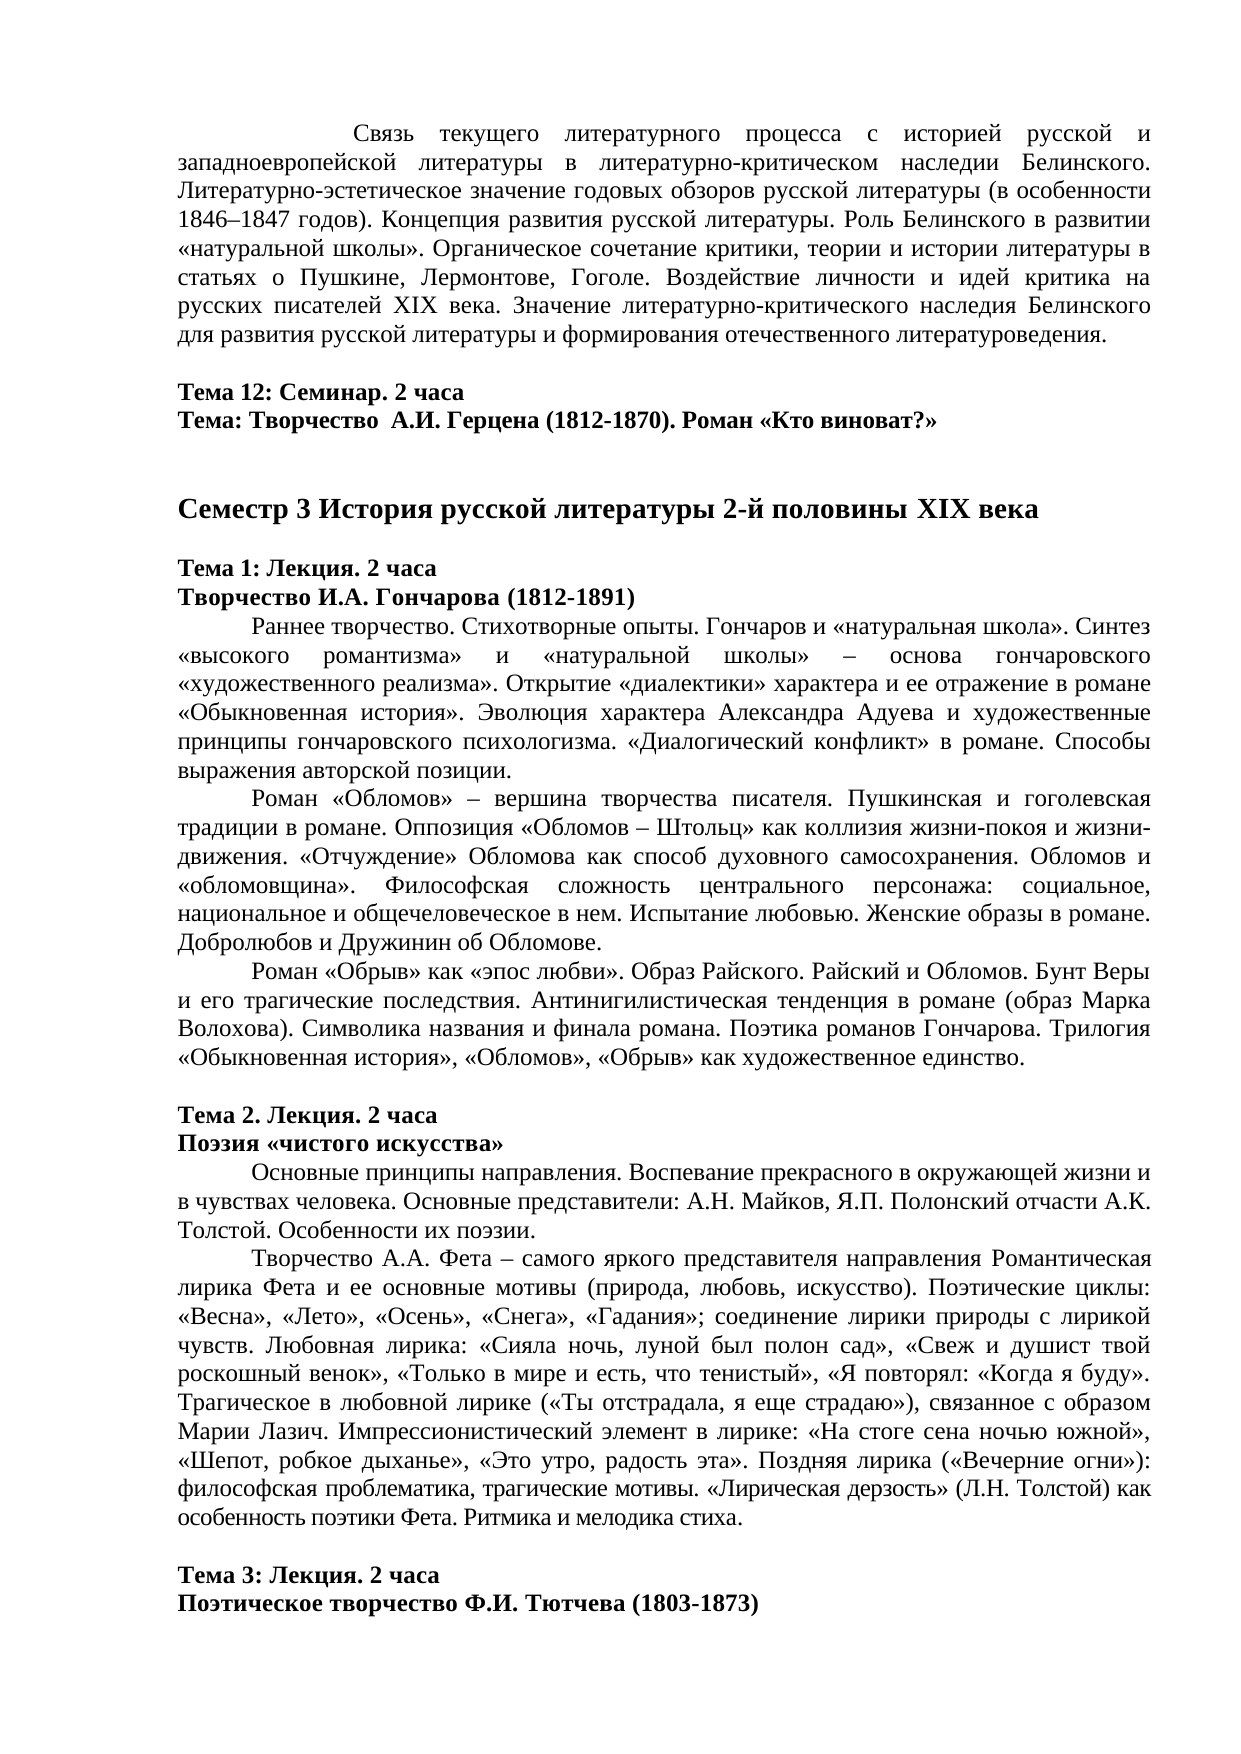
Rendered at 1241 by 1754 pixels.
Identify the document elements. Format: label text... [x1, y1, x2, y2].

text Поэзия «чистого искусства» [177, 1128, 1152, 1157]
text Тема 12: Семинар. 2 часа [177, 377, 1152, 406]
text Тема: Творчество А.И. Герцена (1812-1870). Роман «Кто виноват?» [177, 406, 1152, 434]
text Основные принципы направления. Воспевание прекрасного в окружающей жизни и в чувствах человека. Основные представители: А.Н. Майков, Я.П. Полонский отчасти А.К. Толстой. Особенности их поэзии. [177, 1157, 1152, 1243]
text Творчество И.А. Гончарова (1812-1891) [177, 582, 1152, 611]
text Тема 2. Лекция. 2 часа [177, 1100, 1152, 1128]
text Семестр 3 История русской литературы 2-й половины XIX века [177, 491, 1152, 525]
text Творчество А.А. Фета – самого яркого представителя направления Романтическая лирика Фета и ее основные мотивы (природа, любовь, искусство). Поэтические циклы: «Весна», «Лето», «Осень», «Снега», «Гадания»; соединение лирики природы с лирикой чувств. Любовная лирика: «Сияла ночь, луной был полон сад», «Свеж и душист твой роскошный венок», «Только в мире и есть, что тенистый», «Я повторял: «Когда я буду». Трагическое в любовной лирике («Ты отстрадала, я еще страдаю»), связанное с образом Марии Лазич. Импрессионистический элемент в лирике: «На стоге сена ночью южной», «Шепот, робкое дыханье», «Это утро, радость эта». Поздняя лирика («Вечерние огни»): философская проблематика, трагические мотивы. «Лирическая дерзость» (Л.Н. Толстой) как особенность поэтики Фета. Ритмика и мелодика стиха. [177, 1243, 1152, 1531]
text Раннее творчество. Стихотворные опыты. Гончаров и «натуральная школа». Синтез «высокого романтизма» и «натуральной школы» – основа гончаровского «художественного реализма». Открытие «диалектики» характера и ее отражение в романе «Обыкновенная история». Эволюция характера Александра Адуева и художественные принципы гончаровского психологизма. «Диалогический конфликт» в романе. Способы выражения авторской позиции. [177, 611, 1152, 783]
text Тема 3: Лекция. 2 часа [177, 1560, 1152, 1588]
text Тема 1: Лекция. 2 часа [177, 553, 1152, 582]
text Связь текущего литературного процесса с историей русской и западноевропейской литературы в литературно-критическом наследии Белинского. Литературно-эстетическое значение годовых обзоров русской литературы (в особенности 1846–1847 годов). Концепция развития русской литературы. Роль Белинского в развитии «натуральной школы». Органическое сочетание критики, теории и истории литературы в статьях о Пушкине, Лермонтове, Гоголе. Воздействие личности и идей критика на русских писателей ХIХ века. Значение литературно-критического наследия Белинского для развития русской литературы и формирования отечественного литературоведения. [177, 118, 1152, 348]
text Поэтическое творчество Ф.И. Тютчева (1803-1873) [177, 1588, 1152, 1617]
text Роман «Обрыв» как «эпос любви». Образ Райского. Райский и Обломов. Бунт Веры и его трагические последствия. Антинигилистическая тенденция в романе (образ Марка Волохова). Символика названия и финала романа. Поэтика романов Гончарова. Трилогия «Обыкновенная история», «Обломов», «Обрыв» как художественное единство. [177, 956, 1152, 1071]
text Роман «Обломов» – вершина творчества писателя. Пушкинская и гоголевская традиции в романе. Оппозиция «Обломов – Штольц» как коллизия жизни-покоя и жизни-движения. «Отчуждение» Обломова как способ духовного самосохранения. Обломов и «обломовщина». Философская сложность центрального персонажа: социальное, национальное и общечеловеческое в нем. Испытание любовью. Женские образы в романе. Добролюбов и Дружинин об Обломове. [177, 783, 1152, 956]
